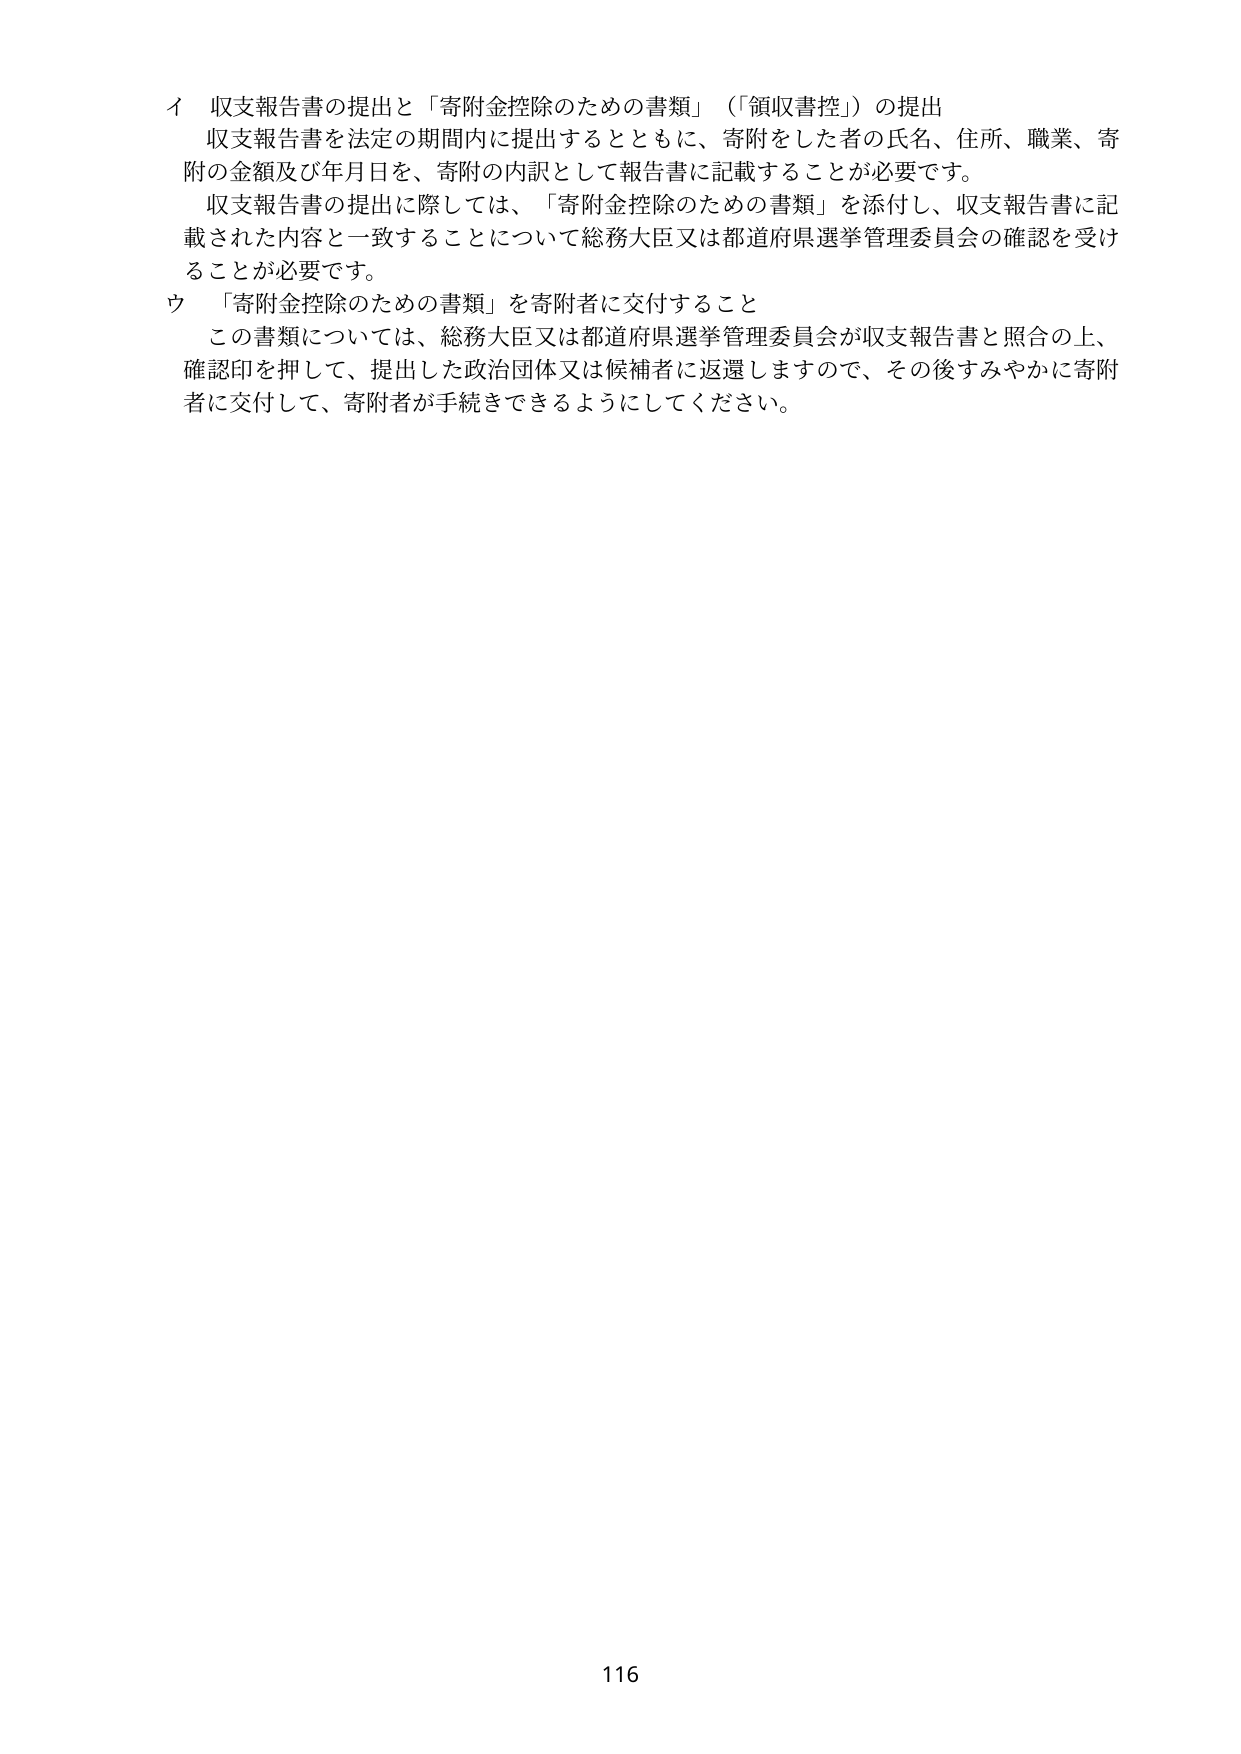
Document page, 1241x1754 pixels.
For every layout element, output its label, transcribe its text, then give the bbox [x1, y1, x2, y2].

text ウ 「寄附金控除のための書類」を寄附者に交付すること [118, 286, 1122, 319]
text イ 収支報告書の提出と「寄附金控除のための書類」（｢領収書控｣）の提出 [118, 89, 1122, 122]
text 収支報告書の提出に際しては、「寄附金控除のための書類」を添付し、収支報告書に記載された内容と一致することについて総務大臣又は都道府県選挙管理委員会の確認を受けることが必要です。 [184, 187, 1122, 286]
text 収支報告書を法定の期間内に提出するとともに、寄附をした者の氏名、住所、職業、寄附の金額及び年月日を、寄附の内訳として報告書に記載することが必要です。 [184, 122, 1122, 187]
text この書類については、総務大臣又は都道府県選挙管理委員会が収支報告書と照合の上、確認印を押して、提出した政治団体又は候補者に返還しますので、その後すみやかに寄附者に交付して、寄附者が手続きできるようにしてください｡ [184, 319, 1122, 418]
